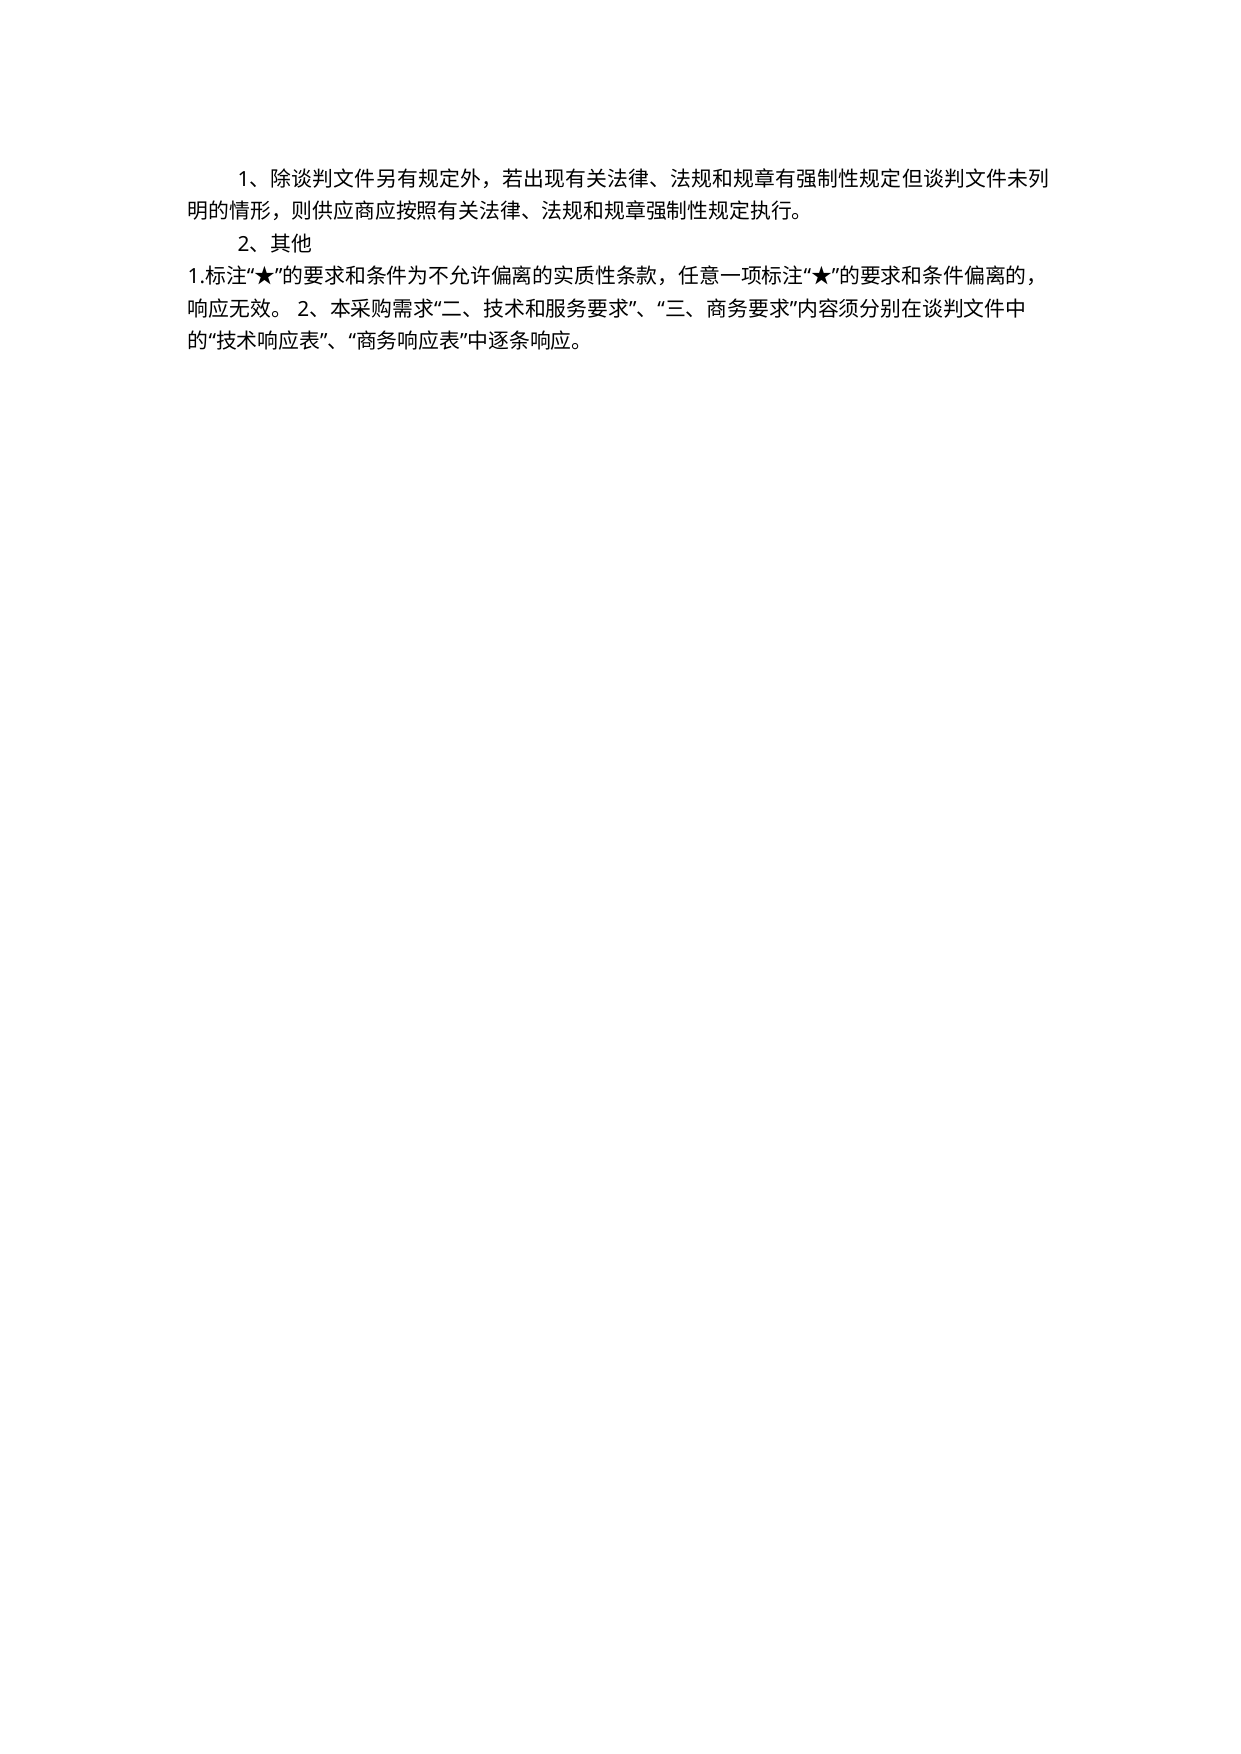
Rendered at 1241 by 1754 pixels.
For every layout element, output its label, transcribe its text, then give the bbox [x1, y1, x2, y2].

text 2、其他 [187, 227, 1053, 259]
text 1.标注“★”的要求和条件为不允许偏离的实质性条款，任意一项标注“★”的要求和条件偏离的，响应无效。 2、本采购需求“二、技术和服务要求”、“三、商务要求”内容须分别在谈判文件中的“技术响应表”、“商务响应表”中逐条响应。 [187, 259, 1053, 357]
text 1、除谈判文件另有规定外，若出现有关法律、法规和规章有强制性规定但谈判文件未列明的情形，则供应商应按照有关法律、法规和规章强制性规定执行。 [187, 162, 1053, 227]
